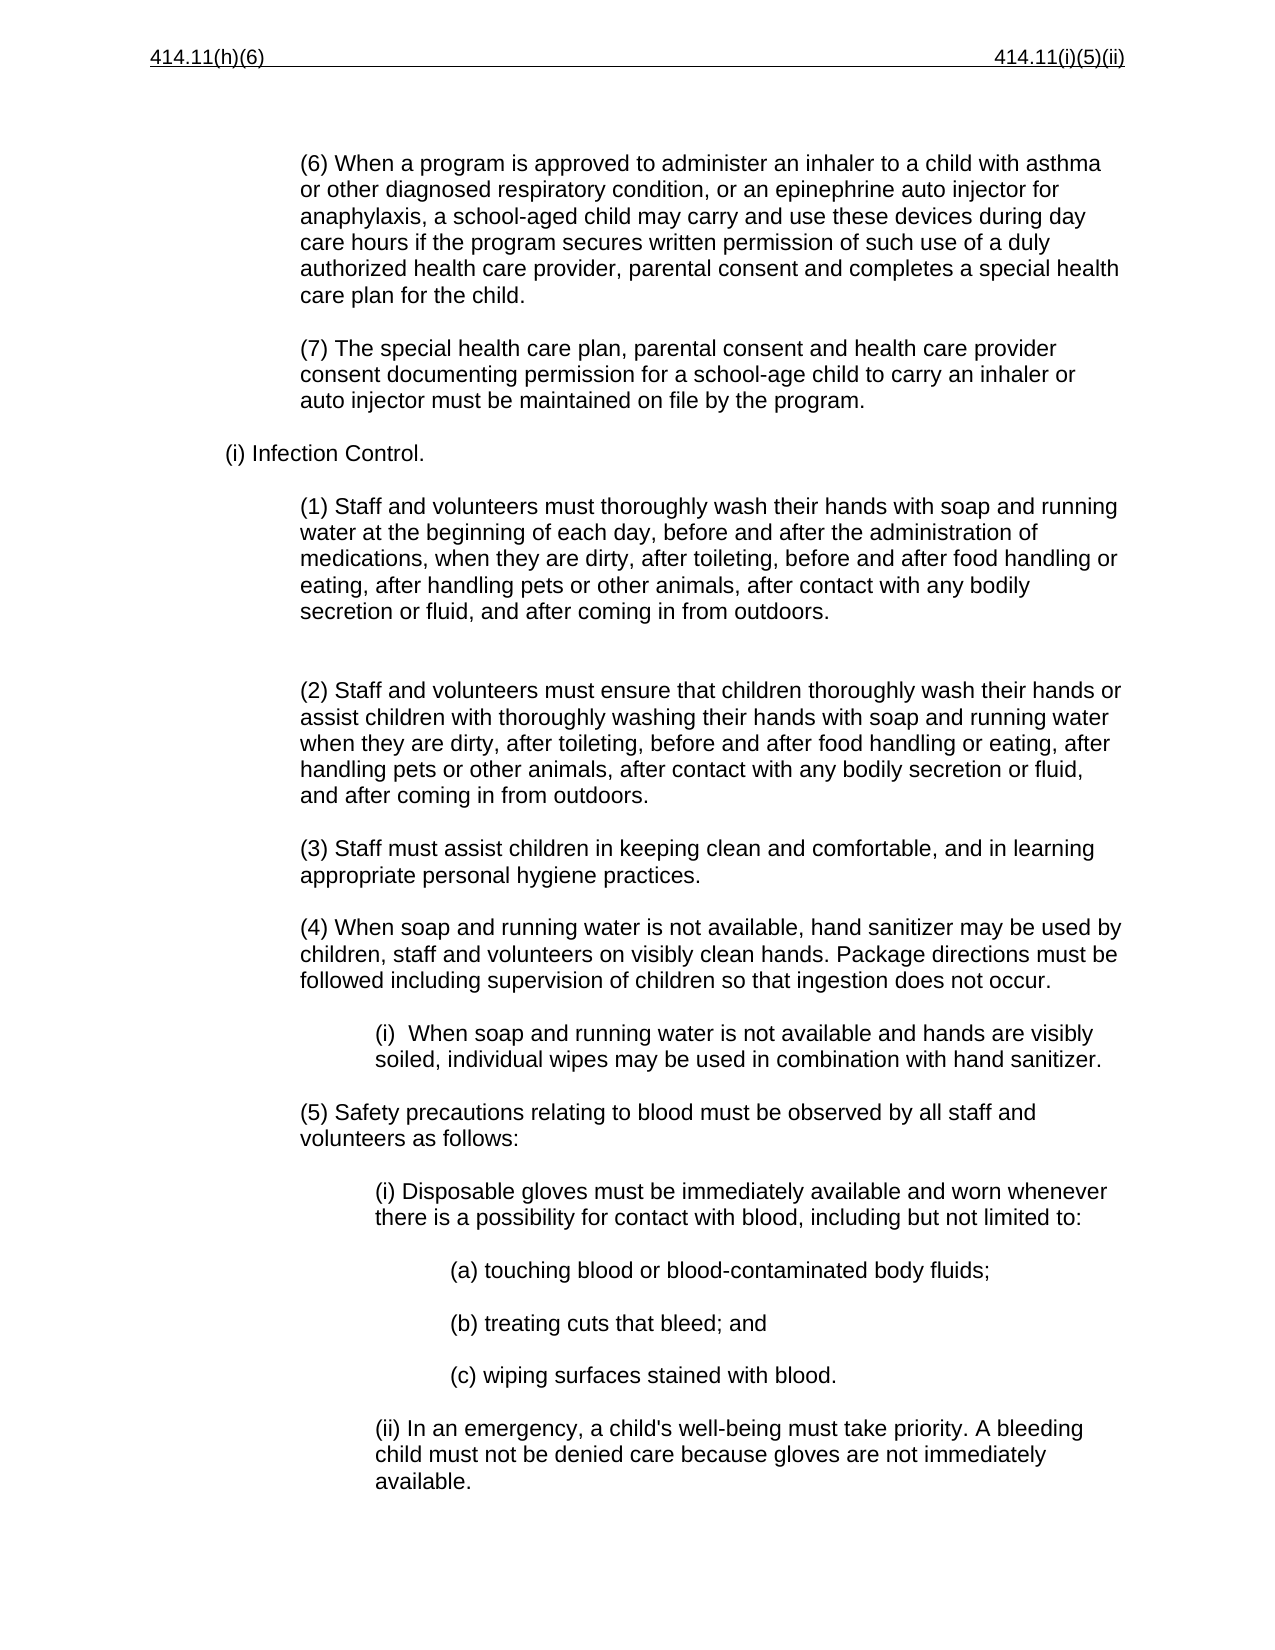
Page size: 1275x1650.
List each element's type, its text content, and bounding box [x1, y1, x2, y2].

text (3) Staff must assist children in keeping clean and comfortable, and in learning appropriate personal hygiene practices. [300, 835, 1125, 888]
text (4) When soap and running water is not available, hand sanitizer may be used by children, staff and volunteers on visibly clean hands. Package directions must be followed including supervision of children so that ingestion does not occur. [300, 914, 1125, 993]
text (7) The special health care plan, parental consent and health care provider consent documenting permission for a school-age child to carry an inhaler or auto injector must be maintained on file by the program. [300, 334, 1125, 413]
text (6) When a program is approved to administer an inhaler to a child with asthma or other diagnosed respiratory condition, or an epinephrine auto injector for anaphylaxis, a school-aged child may carry and use these devices during day care hours if the program secures written permission of such use of a duly authorized health care provider, parental consent and completes a special health care plan for the child. [300, 150, 1125, 308]
text (b) treating cuts that bleed; and [450, 1309, 1125, 1336]
text (i) When soap and running water is not available and hands are visibly soiled, individual wipes may be used in combination with hand sanitizer. [375, 1020, 1125, 1072]
text (c) wiping surfaces stained with blood. [450, 1362, 1125, 1389]
text (2) Staff and volunteers must ensure that children thoroughly wash their hands or assist children with thoroughly washing their hands with soap and running water when they are dirty, after toileting, before and after food handling or eating, after handling pets or other animals, after contact with any bodily secretion or fluid, and after coming in from outdoors. [300, 677, 1125, 809]
text (1) Staff and volunteers must thoroughly wash their hands with soap and running water at the beginning of each day, before and after the administration of medications, when they are dirty, after toileting, before and after food handling or eating, after handling pets or other animals, after contact with any bodily secretion or fluid, and after coming in from outdoors. [300, 493, 1125, 624]
text (ii) In an emergency, a child's well-being must take priority. A bleeding child must not be denied care because gloves are not immediately available. [375, 1415, 1125, 1494]
text (i) Disposable gloves must be immediately available and worn whenever there is a possibility for contact with blood, including but not limited to: [375, 1178, 1125, 1231]
text (i) Infection Control. [150, 440, 1125, 466]
text (a) touching blood or blood-contaminated body fluids; [450, 1257, 1125, 1283]
text (5) Safety precautions relating to blood must be observed by all staff and volunteers as follows: [300, 1099, 1125, 1151]
